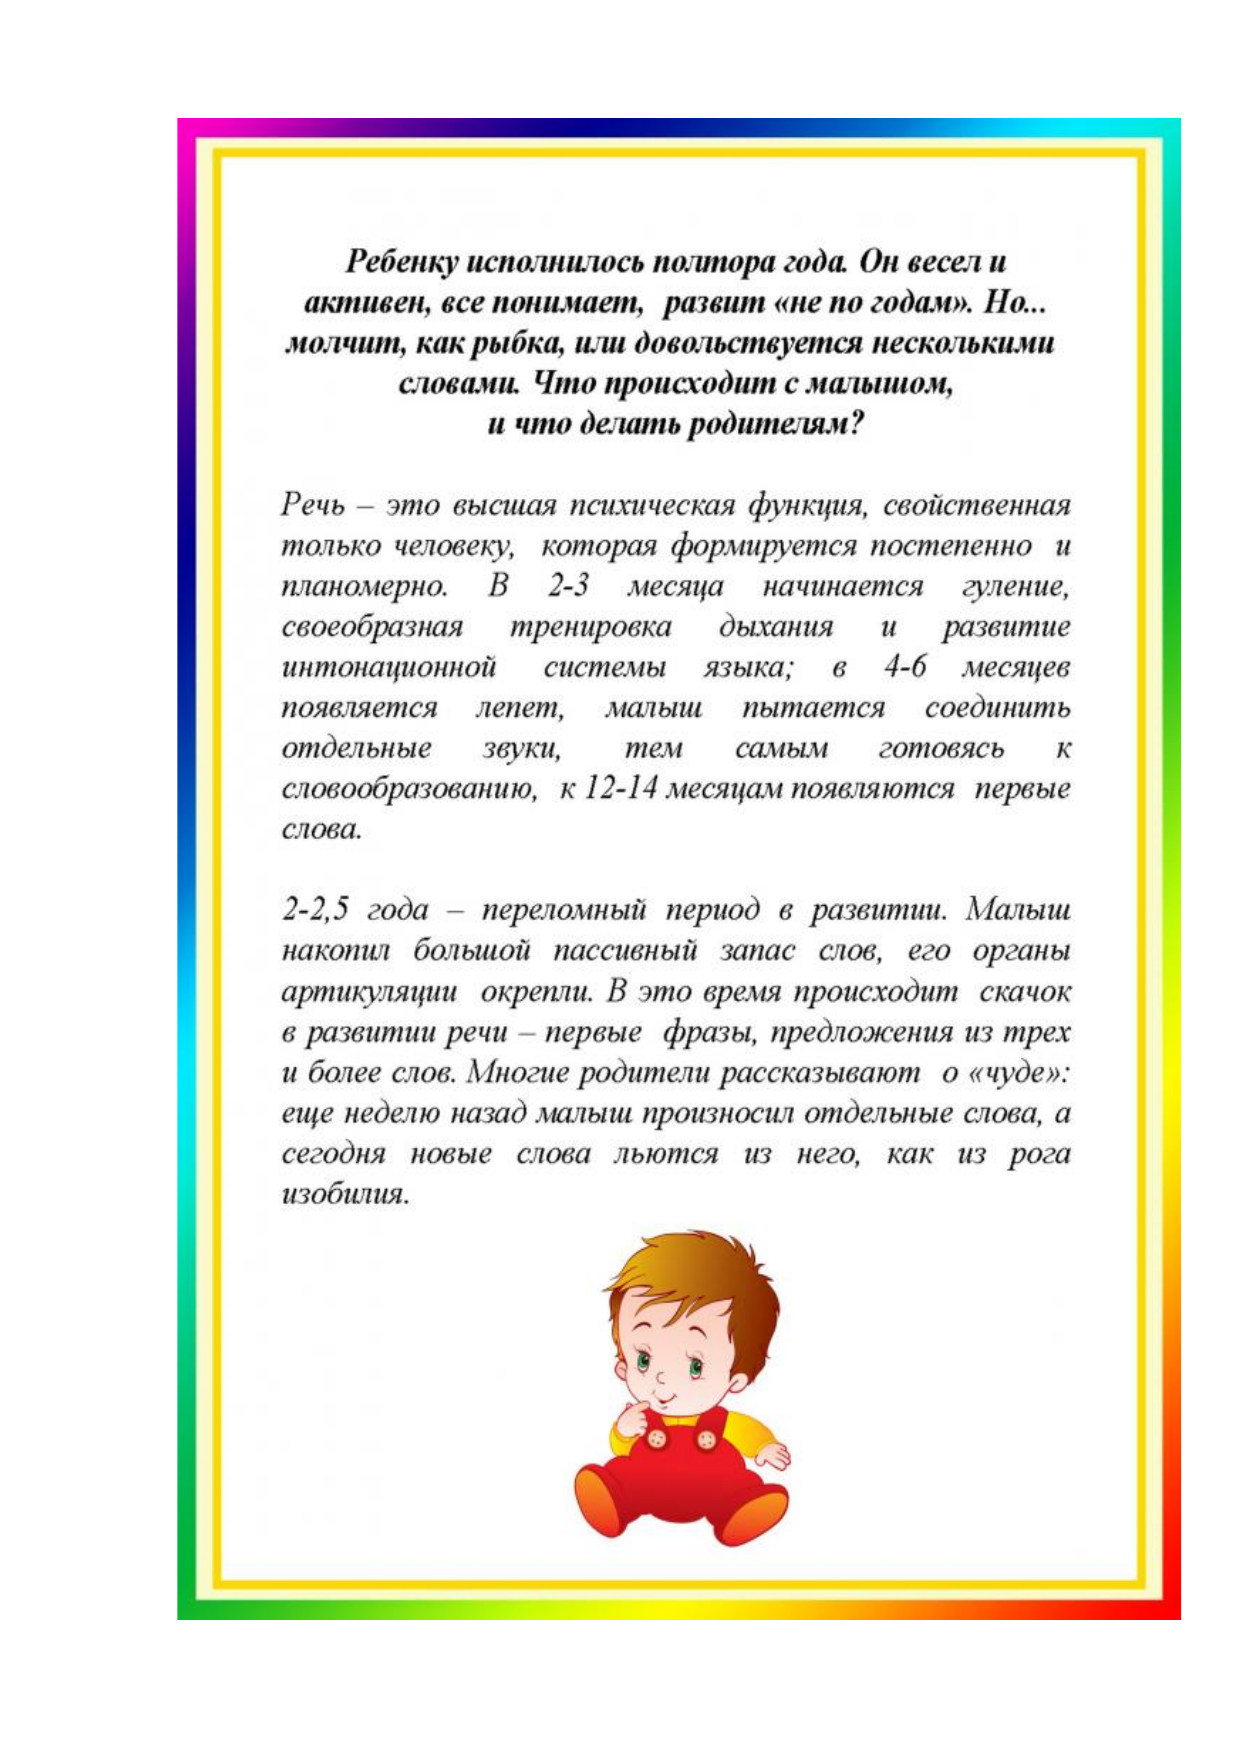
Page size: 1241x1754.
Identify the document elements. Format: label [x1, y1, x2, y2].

picture [177, 118, 1182, 1620]
